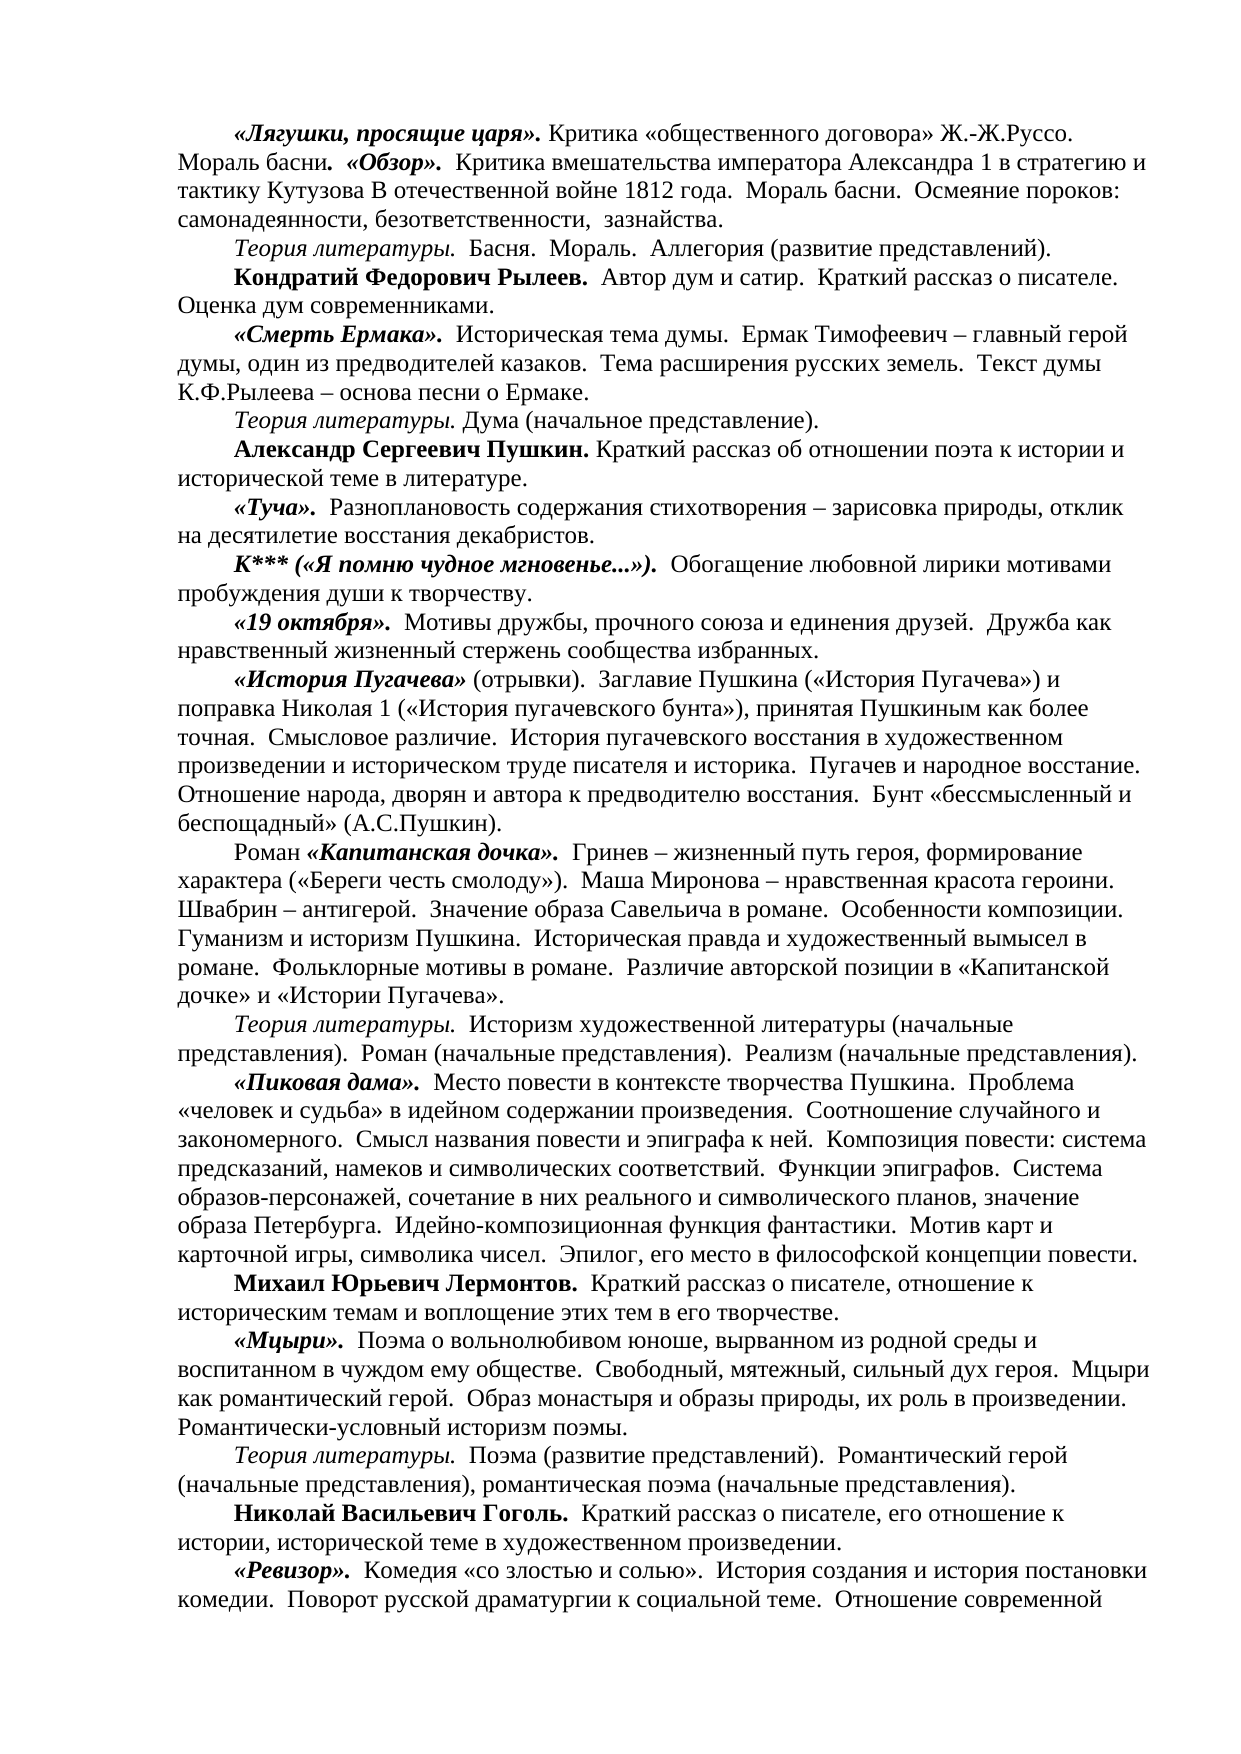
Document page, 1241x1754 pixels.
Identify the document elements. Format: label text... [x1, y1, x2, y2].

text «19 октября». Мотивы дружбы, прочного союза и единения друзей. Дружба как нравственный жизненный стержень сообщества избранных. [177, 607, 1152, 664]
text «Смерть Ермака». Историческая тема думы. Ермак Тимофеевич – главный герой думы, один из предводителей казаков. Тема расширения русских земель. Текст думы К.Ф.Рылеева – основа песни о Ермаке. [177, 319, 1152, 406]
text Теория литературы. Басня. Мораль. Аллегория (развитие представлений). [177, 233, 1152, 262]
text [177, 1556, 1152, 1613]
text Михаил Юрьевич Лермонтов. Краткий рассказ о писателе, отношение к историческим темам и воплощение этих тем в его творчестве. [177, 1268, 1152, 1326]
text «Мцыри». Поэма о вольнолюбивом юноше, вырванном из родной среды и воспитанном в чуждом ему обществе. Свободный, мятежный, сильный дух героя. Мцыри как романтический герой. Образ монастыря и образы природы, их роль в произведении. Романтически-условный историзм поэмы. [177, 1326, 1152, 1441]
text Николай Васильевич Гоголь. Краткий рассказ о писателе, его отношение к истории, исторической теме в художественном произведении. [177, 1498, 1152, 1556]
text К*** («Я помню чудное мгновенье...»). Обогащение любовной лирики мотивами пробуждения души к творчеству. [177, 549, 1152, 607]
text Александр Сергеевич Пушкин. Краткий рассказ об отношении поэта к истории и исторической теме в литературе. [177, 434, 1152, 492]
text «Пиковая дама». Место повести в контексте творчества Пушкина. Проблема «человек и судьба» в идейном содержании произведения. Соотношение случайного и закономерного. Смысл названия повести и эпиграфа к ней. Композиция повести: система предсказаний, намеков и символических соответствий. Функции эпиграфов. Система образов-персонажей, сочетание в них реального и символического планов, значение образа Петербурга. Идейно-композиционная функция фантастики. Мотив карт и карточной игры, символика чисел. Эпилог, его место в философской концепции повести. [177, 1067, 1152, 1268]
text Теория литературы. Историзм художественной литературы (начальные представления). Роман (начальные представления). Реализм (начальные представления). [177, 1009, 1152, 1067]
text Теория литературы. Поэма (развитие представлений). Романтический герой (начальные представления), романтическая поэма (начальные представления). [177, 1441, 1152, 1498]
text Кондратий Федорович Рылеев. Автор дум и сатир. Краткий рассказ о писателе. Оценка дум современниками. [177, 262, 1152, 319]
text Роман «Капитанская дочка». Гринев – жизненный путь героя, формирование характера («Береги честь смолоду»). Маша Миронова – нравственная красота героини. Швабрин – антигерой. Значение образа Савельича в романе. Особенности композиции. Гуманизм и историзм Пушкина. Историческая правда и художественный вымысел в романе. Фольклорные мотивы в романе. Различие авторской позиции в «Капитанской дочке» и «Истории Пугачева». [177, 837, 1152, 1009]
text «Туча». Разноплановость содержания стихотворения – зарисовка природы, отклик на десятилетие восстания декабристов. [177, 492, 1152, 549]
text «Лягушки, просящие царя». Критика «общественного договора» Ж.-Ж.Руссо. Мораль басни. «Обзор». Критика вмешательства императора Александра 1 в стратегию и тактику Кутузова В отечественной войне 1812 года. Мораль басни. Осмеяние пороков: самонадеянности, безответственности, зазнайства. [177, 118, 1152, 233]
text Теория литературы. Дума (начальное представление). [177, 406, 1152, 434]
text «История Пугачева» (отрывки). Заглавие Пушкина («История Пугачева») и поправка Николая 1 («История пугачевского бунта»), принятая Пушкиным как более точная. Смысловое различие. История пугачевского восстания в художественном произведении и историческом труде писателя и историка. Пугачев и народное восстание. Отношение народа, дворян и автора к предводителю восстания. Бунт «бессмысленный и беспощадный» (А.С.Пушкин). [177, 664, 1152, 837]
